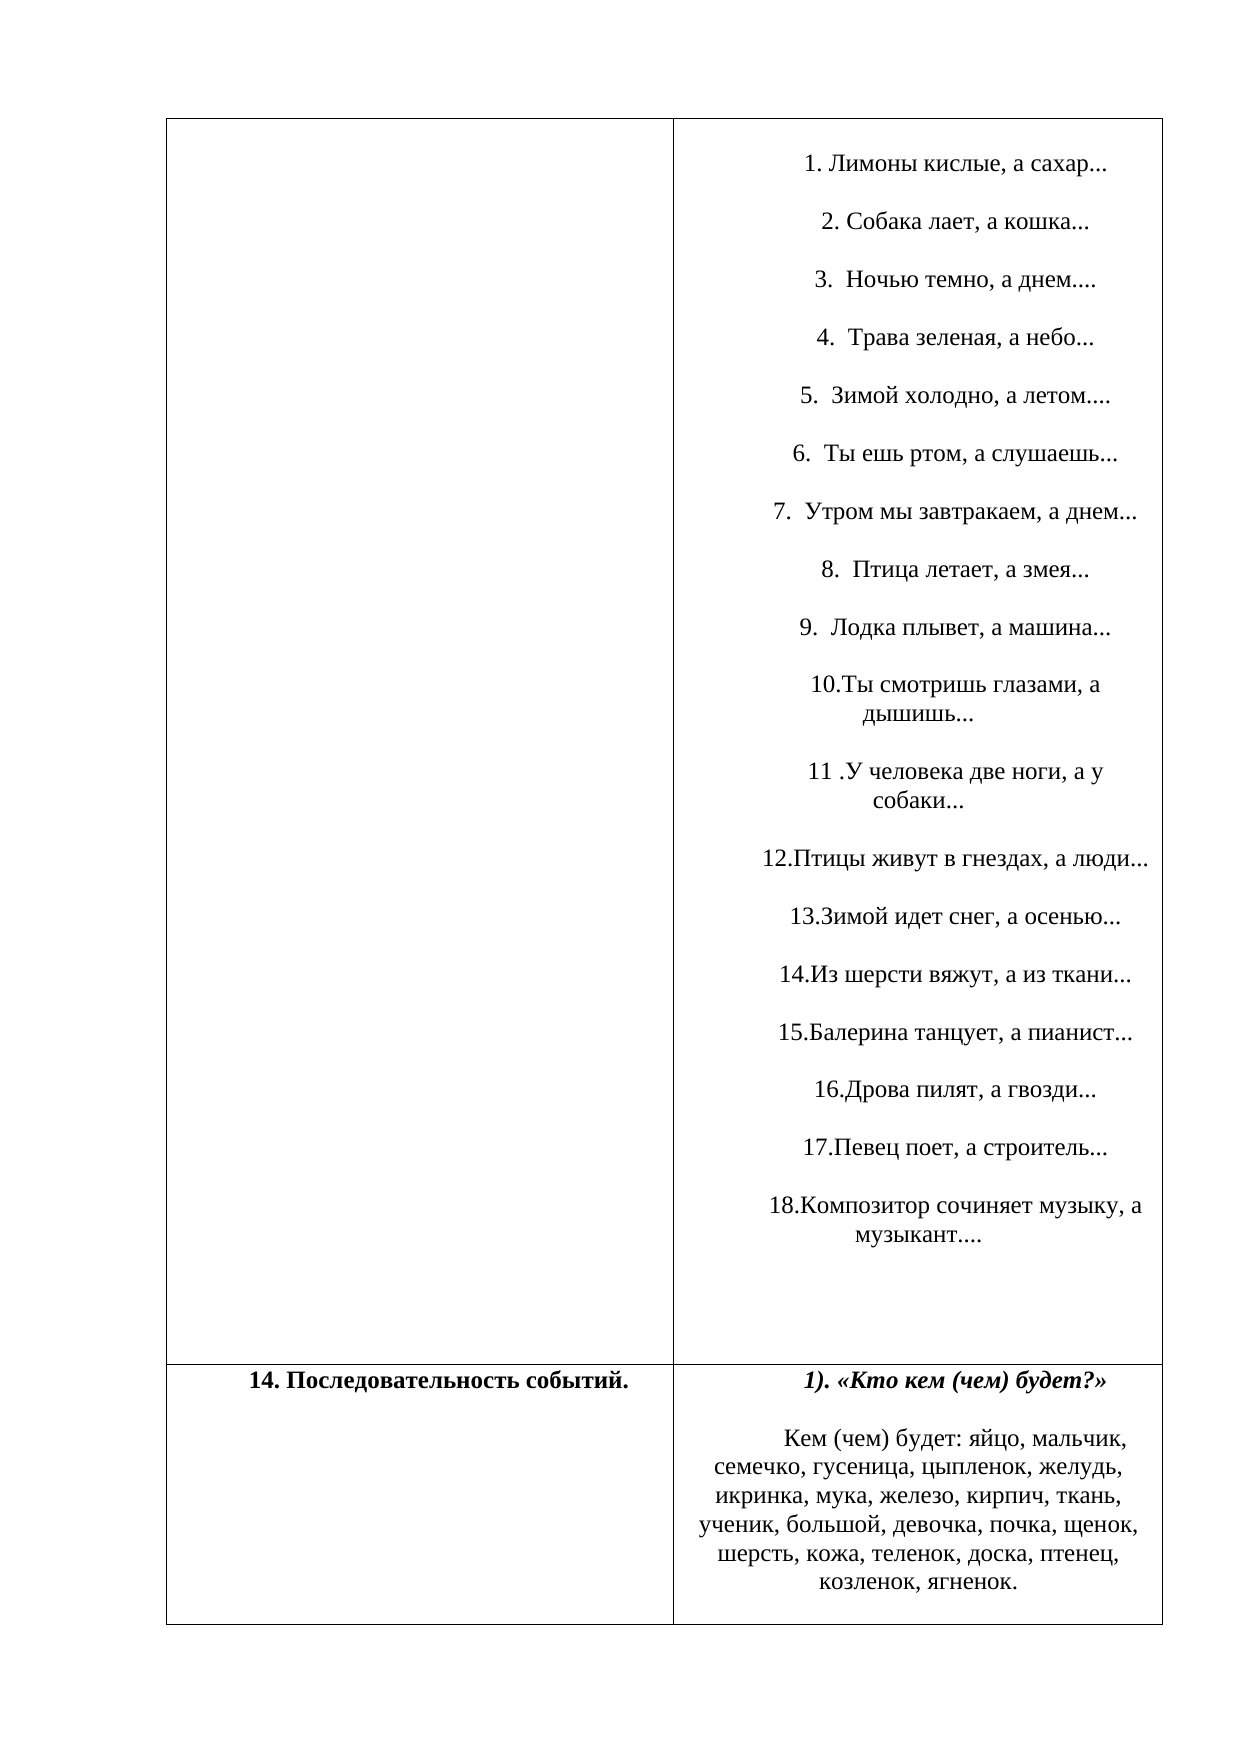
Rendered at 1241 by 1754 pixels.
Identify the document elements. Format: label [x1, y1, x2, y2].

table_cell [674, 119, 1162, 1364]
table_cell [674, 1365, 1162, 1624]
table_cell [167, 1365, 673, 1624]
table_cell [167, 119, 673, 1364]
